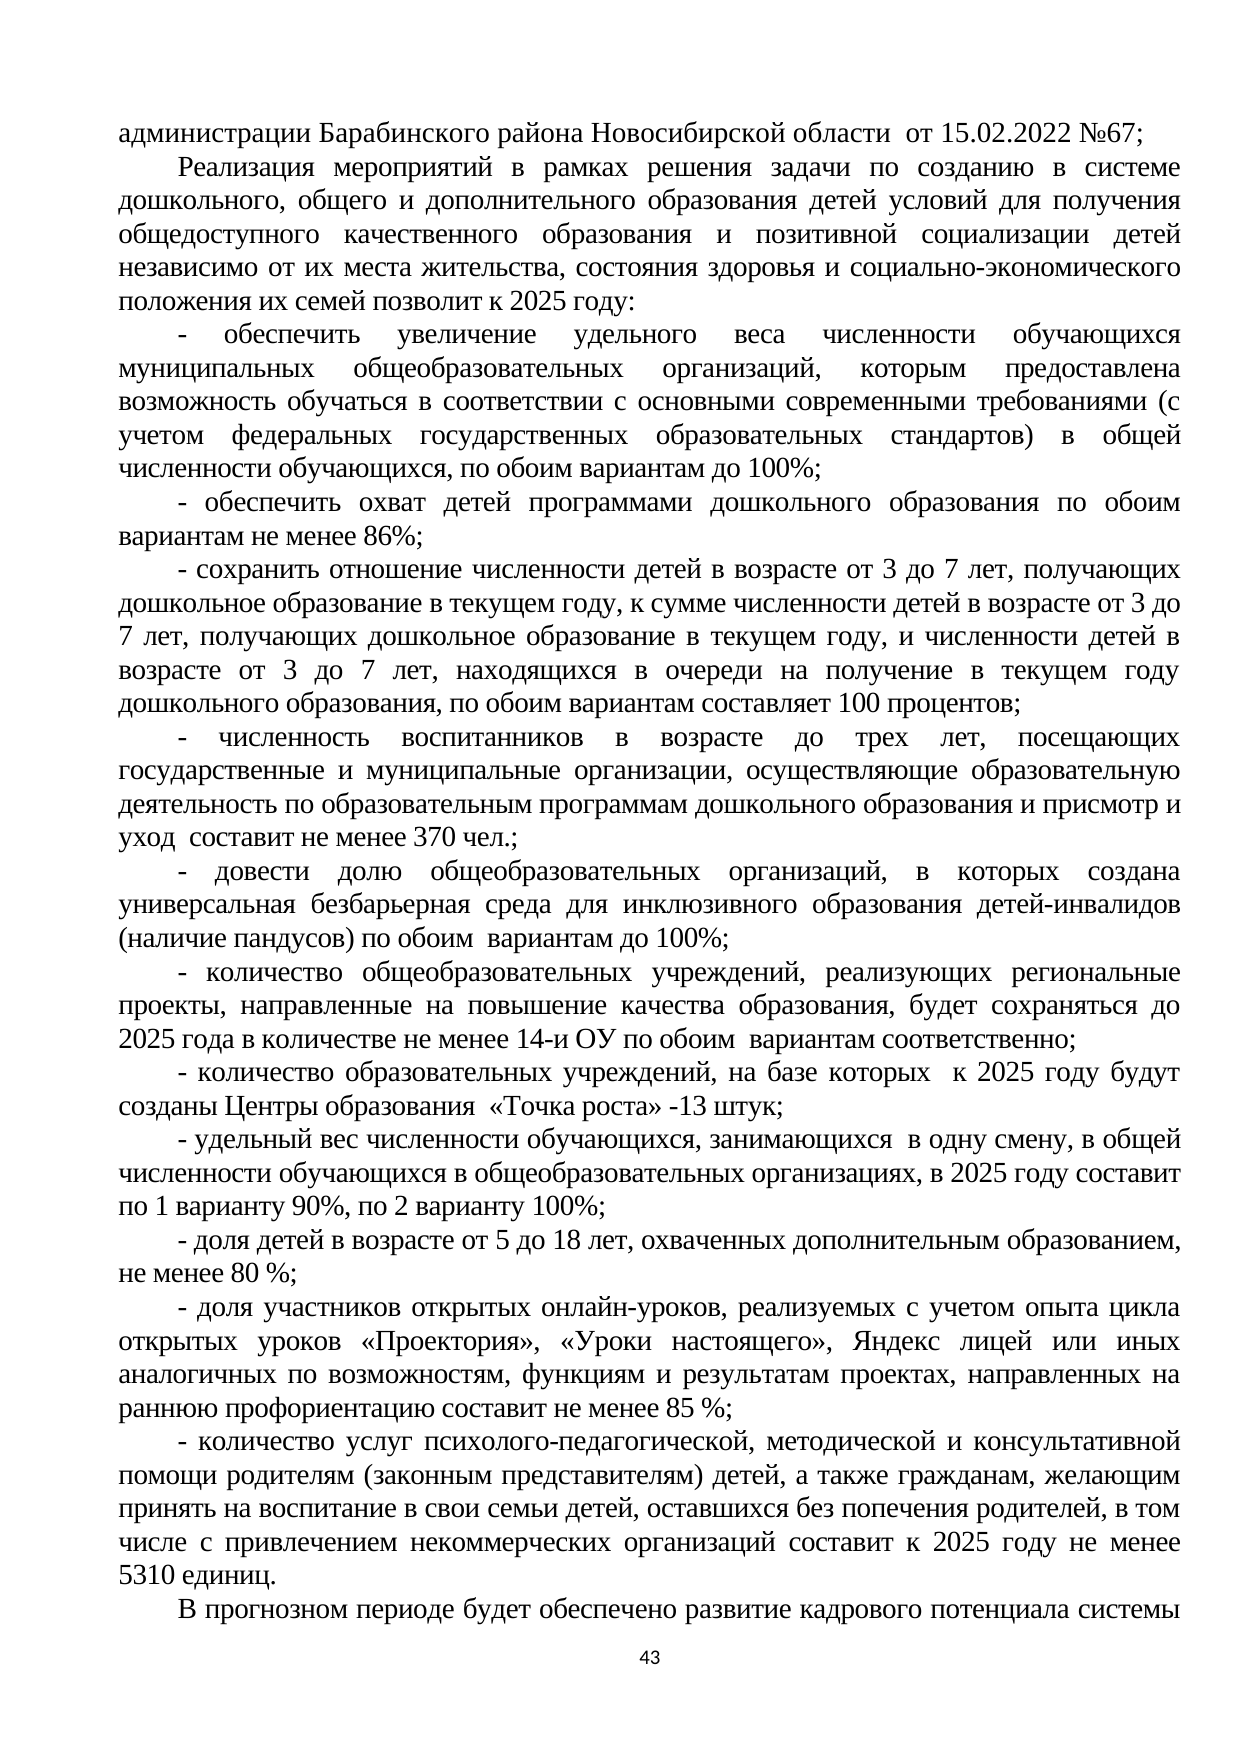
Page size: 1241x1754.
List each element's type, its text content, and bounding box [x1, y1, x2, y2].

text - количество общеобразовательных учреждений, реализующих региональные проекты, направленные на повышение качества образования, будет сохраняться до 2025 года в количестве не менее 14-и ОУ по обоим вариантам соответственно; [118, 954, 1181, 1054]
text - численность воспитанников в возрасте до трех лет, посещающих государственные и муниципальные организации, осуществляющие образовательную деятельность по образовательным программам дошкольного образования и присмотр и уход составит не менее 370 чел.; [118, 719, 1181, 853]
text - количество образовательных учреждений, на базе которых к 2025 году будут созданы Центры образования «Точка роста» -13 штук; [118, 1054, 1181, 1121]
text - сохранить отношение численности детей в возрасте от 3 до 7 лет, получающих дошкольное образование в текущем году, к сумме численности детей в возрасте от 3 до 7 лет, получающих дошкольное образование в текущем году, и численности детей в возрасте от 3 до 7 лет, находящихся в очереди на получение в текущем году дошкольного образования, по обоим вариантам составляет 100 процентов; [118, 551, 1181, 719]
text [118, 1591, 1181, 1624]
text - обеспечить охват детей программами дошкольного образования по обоим вариантам не менее 86%; [118, 484, 1181, 551]
text Реализация мероприятий в рамках решения задачи по созданию в системе дошкольного, общего и дополнительного образования детей условий для получения общедоступного качественного образования и позитивной социализации детей независимо от их места жительства, состояния здоровья и социально-экономического положения их семей позволит к 2025 году: [118, 149, 1181, 316]
text - обеспечить увеличение удельного веса численности обучающихся муниципальных общеобразовательных организаций, которым предоставлена возможность обучаться в соответствии с основными современными требованиями (с учетом федеральных государственных образовательных стандартов) в общей численности обучающихся, по обоим вариантам до 100%; [118, 316, 1181, 484]
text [118, 115, 1178, 149]
text - доля участников открытых онлайн-уроков, реализуемых с учетом опыта цикла открытых уроков «Проектория», «Уроки настоящего», Яндекс лицей или иных аналогичных по возможностям, функциям и результатам проектах, направленных на раннюю профориентацию составит не менее 85 %; [118, 1289, 1181, 1423]
text - удельный вес численности обучающихся, занимающихся в одну смену, в общей численности обучающихся в общеобразовательных организациях, в 2025 году составит по 1 варианту 90%, по 2 варианту 100%; [118, 1121, 1181, 1222]
text - количество услуг психолого-педагогической, методической и консультативной помощи родителям (законным представителям) детей, а также гражданам, желающим принять на воспитание в свои семьи детей, оставшихся без попечения родителей, в том числе с привлечением некоммерческих организаций составит к 2025 году не менее 5310 единиц. [118, 1423, 1181, 1591]
text - довести долю общеобразовательных организаций, в которых создана универсальная безбарьерная среда для инклюзивного образования детей-инвалидов (наличие пандусов) по обоим вариантам до 100%; [118, 853, 1181, 954]
text - доля детей в возрасте от 5 до 18 лет, охваченных дополнительным образованием, не менее 80 %; [118, 1222, 1181, 1289]
